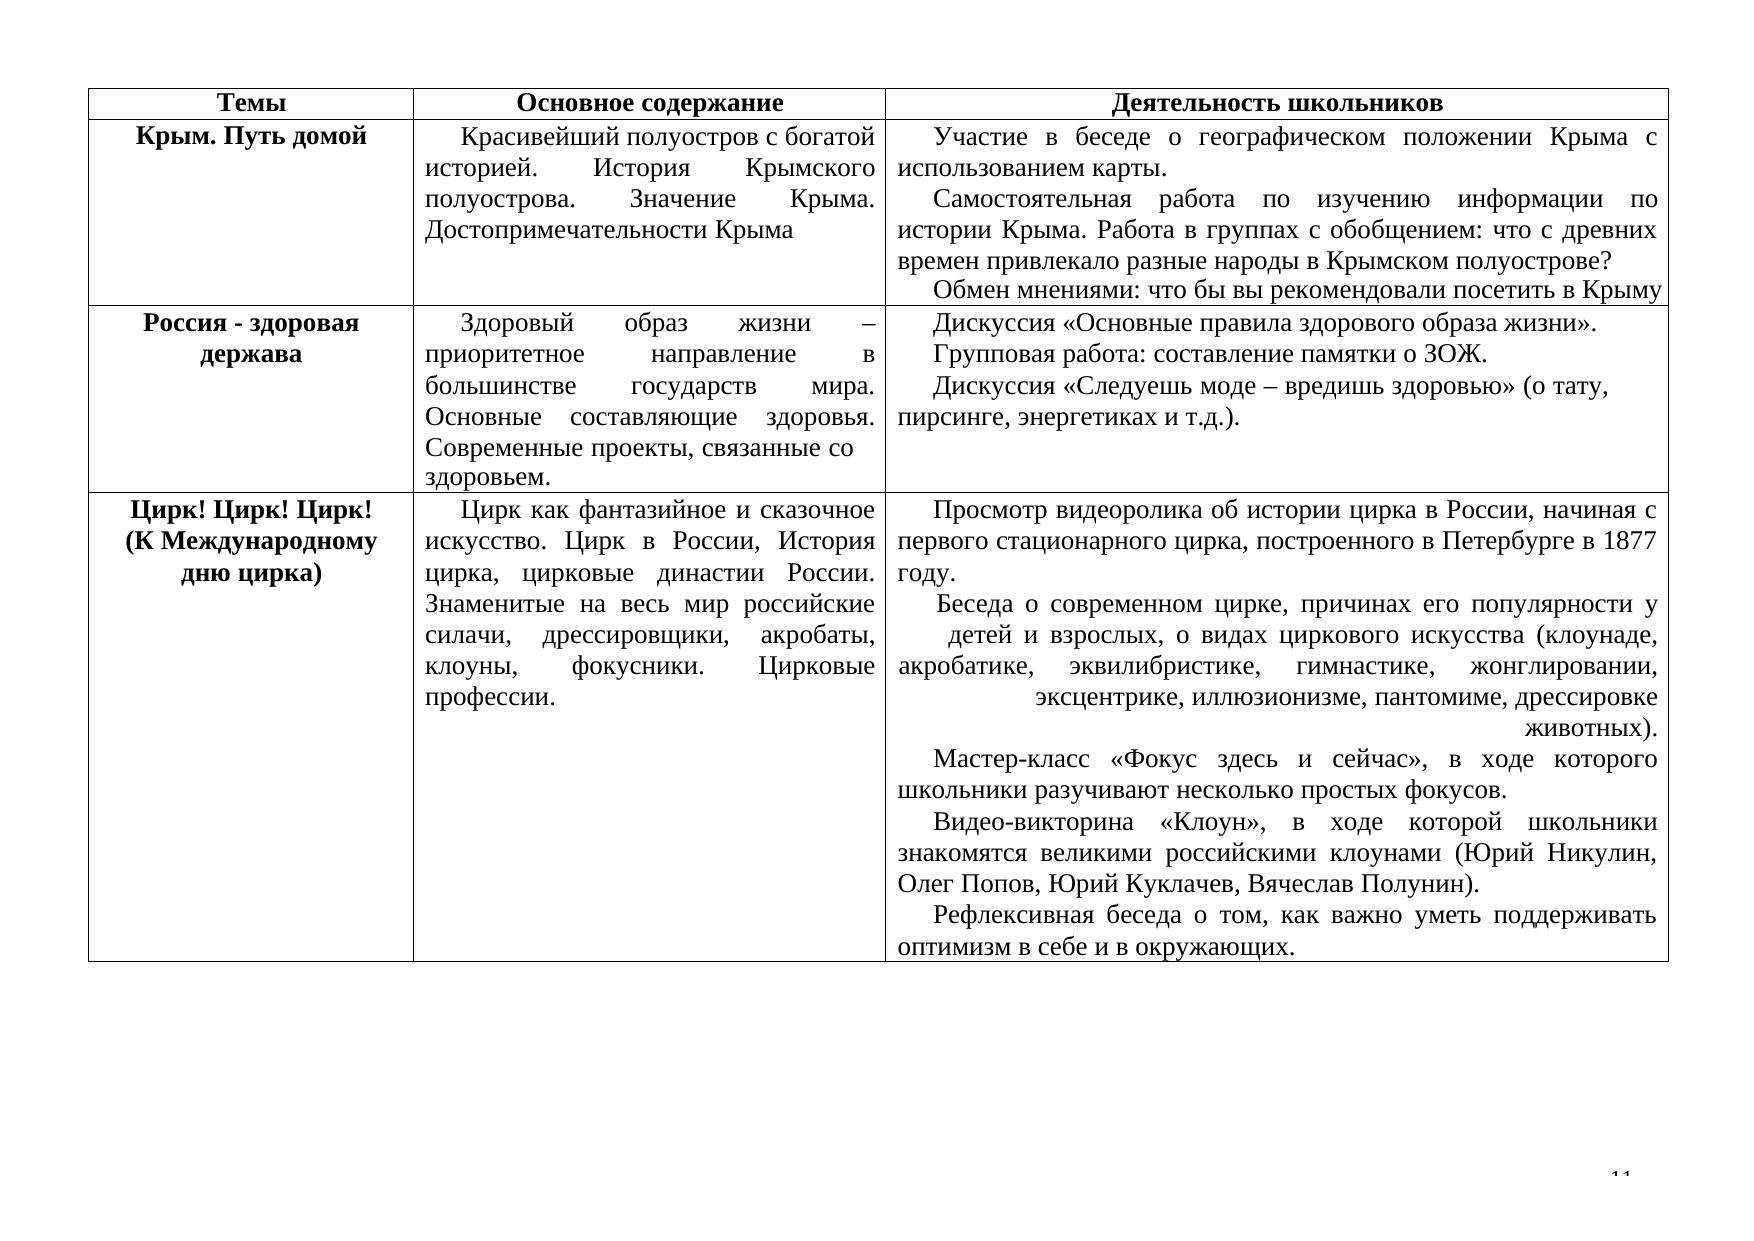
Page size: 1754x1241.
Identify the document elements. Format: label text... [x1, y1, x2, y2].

table_cell Просмотр видеоролика об истории цирка в России, начиная с первого стационарного цирка, построенного в Петербурге в 1877 году. Беседа о современном цирке, причинах его популярности у детей и взрослых, о видах циркового искусства (клоунаде, акробатике, эквилибристике, гимнастике, жонглировании, эксцентрике, иллюзионизме, пантомиме, дрессировке животных). Мастер-класс «Фокус здесь и сейчас», в ходе которого школьники разучивают несколько простых фокусов. Видео-викторина «Клоун», в ходе которой школьники знакомятся великими российскими клоунами (Юрий Никулин, Олег Попов, Юрий Куклачев, Вячеслав Полунин). Рефлексивная беседа о том, как важно уметь поддерживать оптимизм в себе и в окружающих. [886, 493, 1668, 961]
table_cell Цирк как фантазийное и сказочное искусство. Цирк в России, История цирка, цирковые династии России. Знаменитые на весь мир российские силачи, дрессировщики, акробаты, клоуны, фокусники. Цирковые профессии. [414, 493, 885, 961]
table_cell Участие в беседе о географическом положении Крыма с использованием карты. Самостоятельная работа по изучению информации по истории Крыма. Работа в группах с обобщением: что с древних времен привлекало разные народы в Крымском полуострове? Обмен мнениями: что бы вы рекомендовали посетить в Крыму [886, 120, 1668, 305]
table_header Деятельность школьников [886, 89, 1668, 119]
table_cell Красивейший полуостров с богатой историей. История Крымского полуострова. Значение Крыма. Достопримечательности Крыма [414, 120, 885, 305]
table_cell Крым. Путь домой [89, 120, 413, 305]
table_cell Здоровый образ жизни – приоритетное направление в большинстве государств мира. Основные составляющие здоровья. Современные проекты, связанные со здоровьем. [414, 306, 885, 492]
table_cell Россия - здоровая держава [89, 306, 413, 492]
table_cell Цирк! Цирк! Цирк! (К Международному дню цирка) [89, 493, 413, 961]
table_header Темы [89, 89, 413, 119]
table_header Основное содержание [414, 89, 885, 119]
table_cell Дискуссия «Основные правила здорового образа жизни». Групповая работа: составление памятки о ЗОЖ. Дискуссия «Следуешь моде – вредишь здоровью» (о тату, пирсинге, энергетиках и т.д.). [886, 306, 1668, 492]
